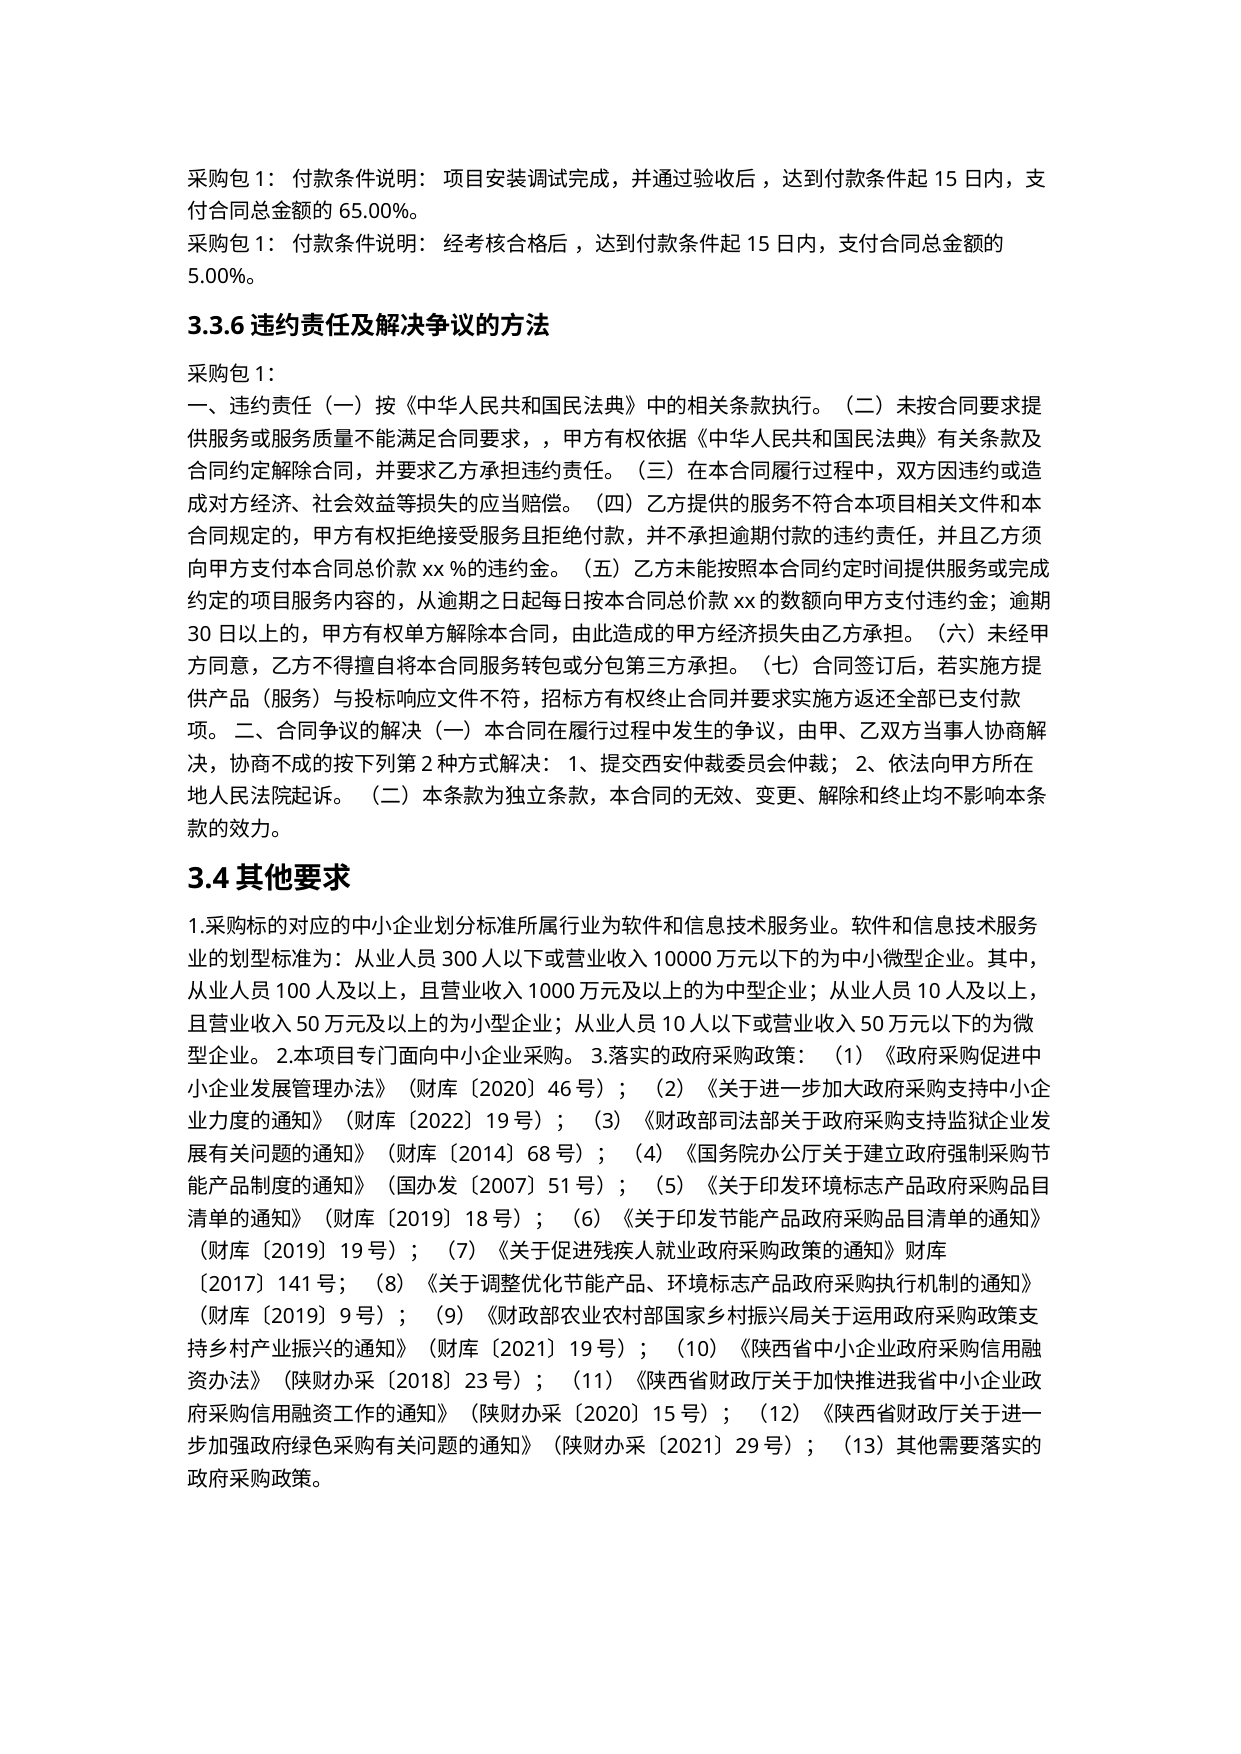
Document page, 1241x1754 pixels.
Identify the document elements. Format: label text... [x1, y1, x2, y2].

text 采购包1： 付款条件说明： 项目安装调试完成，并通过验收后 ，达到付款条件起 15 日内，支付合同总金额的 65.00%。 [187, 162, 1053, 227]
text 3.3.6违约责任及解决争议的方法 [187, 292, 1053, 357]
text 1.采购标的对应的中小企业划分标准所属行业为软件和信息技术服务业。软件和信息技术服务业的划型标准为：从业人员300人以下或营业收入10000万元以下的为中小微型企业。其中，从业人员100人及以上，且营业收入1000万元及以上的为中型企业；从业人员10人及以上，且营业收入50万元及以上的为小型企业；从业人员10人以下或营业收入50万元以下的为微型企业。 2.本项目专门面向中小企业采购。 3.落实的政府采购政策： （1）《政府采购促进中小企业发展管理办法》（财库〔2020〕46号）； （2）《关于进一步加大政府采购支持中小企业力度的通知》（财库〔2022〕19号）； （3）《财政部司法部关于政府采购支持监狱企业发展有关问题的通知》（财库〔2014〕68号）； （4）《国务院办公厅关于建立政府强制采购节能产品制度的通知》（国办发〔2007〕51号）； （5）《关于印发环境标志产品政府采购品目清单的通知》（财库〔2019〕18号）； （6）《关于印发节能产品政府采购品目清单的通知》（财库〔2019〕19号）； （7）《关于促进残疾人就业政府采购政策的通知》财库〔2017〕141号； （8）《关于调整优化节能产品、环境标志产品政府采购执行机制的通知》（财库〔2019〕9号）； （9）《财政部农业农村部国家乡村振兴局关于运用政府采购政策支持乡村产业振兴的通知》（财库〔2021〕19号）； （10）《陕西省中小企业政府采购信用融资办法》（陕财办采〔2018〕23号）； （11）《陕西省财政厅关于加快推进我省中小企业政府采购信用融资工作的通知》（陕财办采〔2020〕15号）； （12）《陕西省财政厅关于进一步加强政府绿色采购有关问题的通知》（陕财办采〔2021〕29号）； （13）其他需要落实的政府采购政策。 [187, 909, 1053, 1494]
text 一、违约责任（一）按《中华人民共和国民法典》中的相关条款执行。（二）未按合同要求提供服务或服务质量不能满足合同要求，，甲方有权依据《中华人民共和国民法典》有关条款及合同约定解除合同，并要求乙方承担违约责任。（三）在本合同履行过程中，双方因违约或造成对方经济、社会效益等损失的应当赔偿。（四）乙方提供的服务不符合本项目相关文件和本合同规定的，甲方有权拒绝接受服务且拒绝付款，并不承担逾期付款的违约责任，并且乙方须向甲方支付本合同总价款 xx %的违约金。（五）乙方未能按照本合同约定时间提供服务或完成约定的项目服务内容的，从逾期之日起每日按本合同总价款xx的数额向甲方支付违约金；逾期 30 日以上的，甲方有权单方解除本合同，由此造成的甲方经济损失由乙方承担。（六）未经甲方同意，乙方不得擅自将本合同服务转包或分包第三方承担。（七）合同签订后，若实施方提供产品（服务）与投标响应文件不符，招标方有权终止合同并要求实施方返还全部已支付款项。 二、合同争议的解决（一）本合同在履行过程中发生的争议，由甲、乙双方当事人协商解决，协商不成的按下列第2种方式解决： 1、提交西安仲裁委员会仲裁； 2、依法向甲方所在地人民法院起诉。 （二）本条款为独立条款，本合同的无效、变更、解除和终止均不影响本条款的效力。 [187, 389, 1053, 844]
text 3.4其他要求 [187, 844, 1053, 909]
text 采购包1： 付款条件说明： 经考核合格后 ，达到付款条件起 15 日内，支付合同总金额的 5.00%。 [187, 227, 1053, 292]
text 采购包1： [187, 357, 1053, 389]
